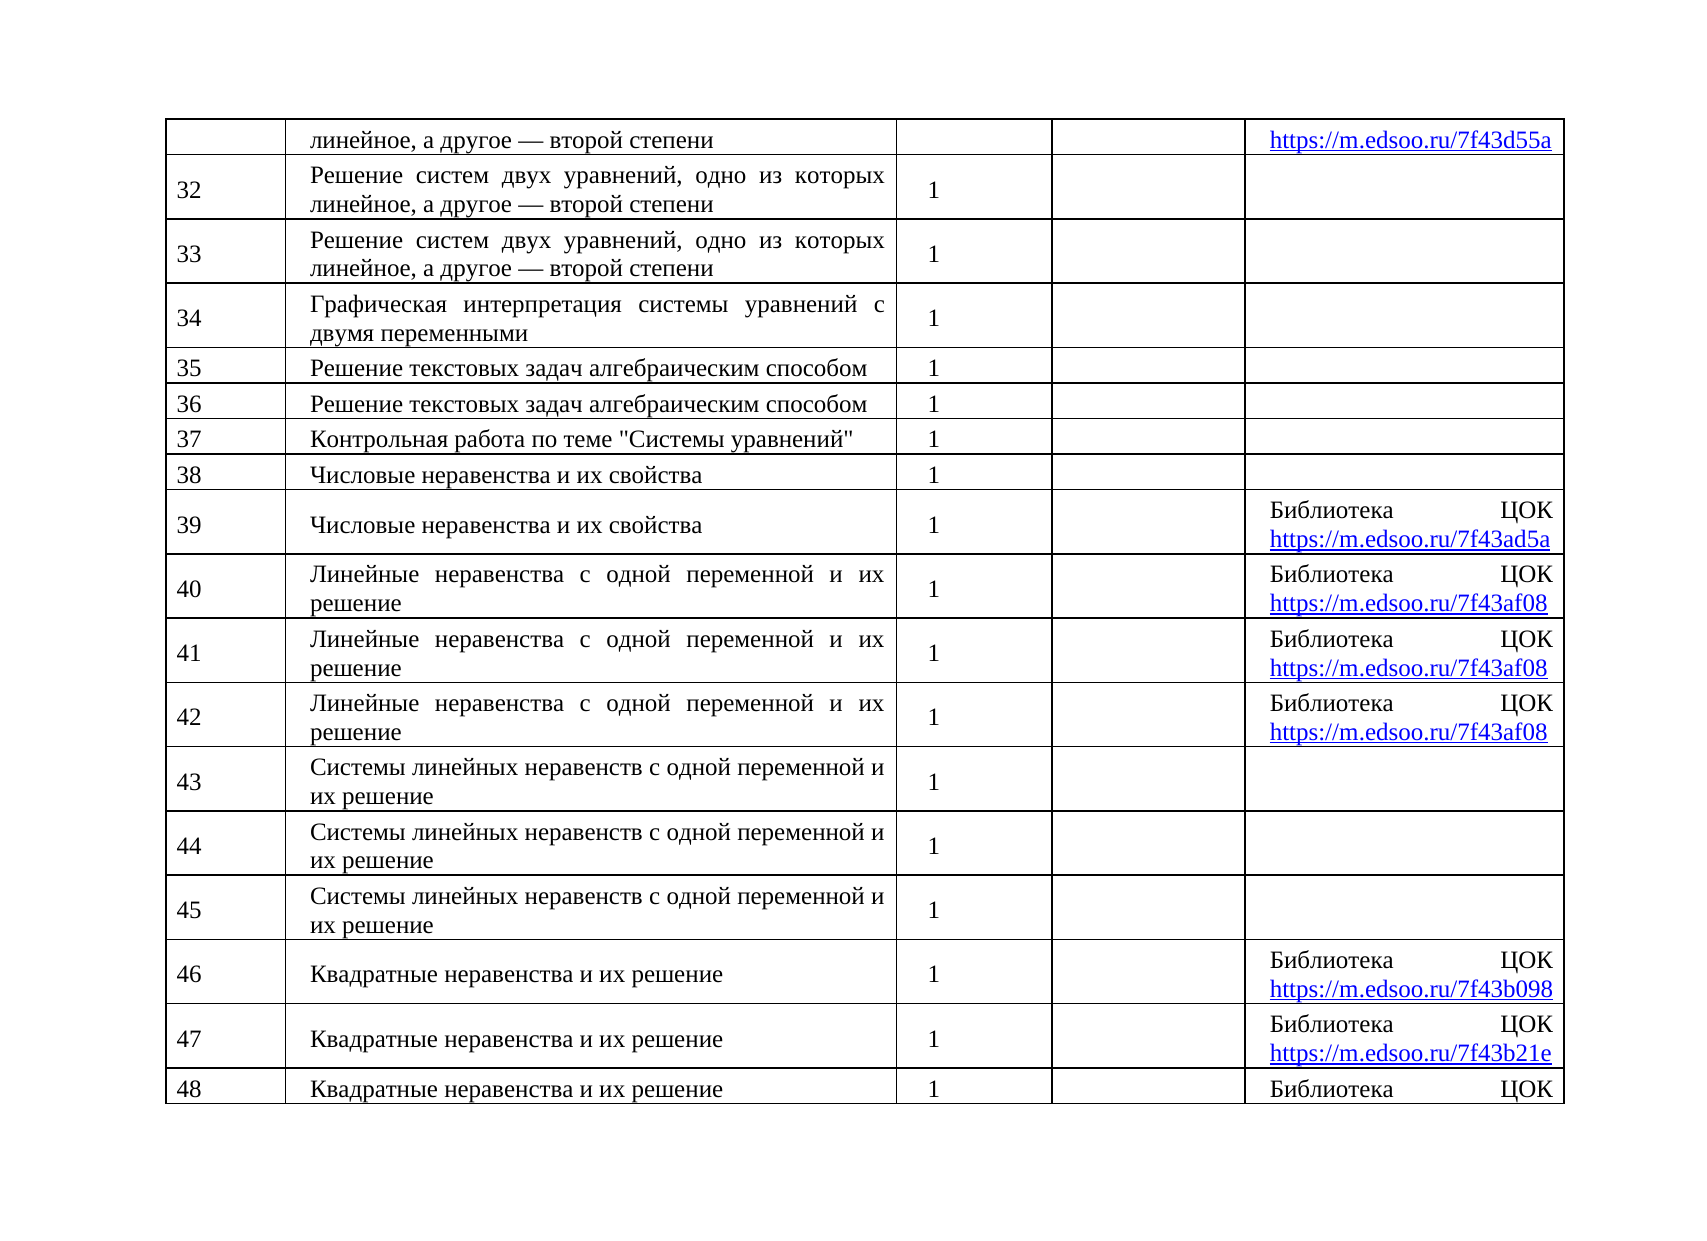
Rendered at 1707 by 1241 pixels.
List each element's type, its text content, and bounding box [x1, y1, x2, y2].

table_cell 31 [167, 120, 285, 154]
table_cell 43 [167, 747, 285, 810]
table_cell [1246, 1069, 1563, 1102]
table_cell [1246, 120, 1563, 154]
table_cell Линейные неравенства с одной переменной и их решение [286, 619, 896, 681]
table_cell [286, 1069, 896, 1102]
table_cell 38 [167, 455, 285, 488]
table_cell [1053, 1069, 1244, 1102]
table_cell 40 [167, 555, 285, 617]
table_cell 1 [897, 876, 1051, 938]
table_cell [1246, 812, 1563, 874]
table_cell 1 [897, 683, 1051, 746]
table_cell [1246, 348, 1563, 382]
table_cell [1053, 683, 1244, 746]
table_cell 1 [897, 1004, 1051, 1067]
table_cell Библиотека ЦОК https://m.edsoo.ru/7f43b21e [1246, 1004, 1563, 1067]
table_cell 39 [167, 490, 285, 553]
table_cell [1053, 812, 1244, 874]
table_cell 1 [897, 747, 1051, 810]
table_cell [1053, 155, 1244, 218]
table_cell 47 [167, 1004, 285, 1067]
table_cell 1 [897, 348, 1051, 382]
table_cell Квадратные неравенства и их решение [286, 1004, 896, 1067]
table_cell 1 [897, 455, 1051, 488]
table_cell 1 [897, 419, 1051, 453]
table_cell [1053, 940, 1244, 1003]
table_cell 42 [167, 683, 285, 746]
table_cell Числовые неравенства и их свойства [286, 455, 896, 488]
table_cell [1246, 455, 1563, 488]
table_cell 1 [897, 490, 1051, 553]
table_cell [1246, 220, 1563, 282]
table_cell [286, 155, 896, 218]
table_cell [1053, 348, 1244, 382]
table_cell Библиотека ЦОК https://m.edsoo.ru/7f43ad5a [1246, 490, 1563, 553]
table_cell [1246, 384, 1563, 417]
table_cell Решение текстовых задач алгебраическим способом [286, 348, 896, 382]
table_cell [1246, 155, 1563, 218]
table_cell 41 [167, 619, 285, 681]
table_cell [1053, 490, 1244, 553]
table_cell [1053, 876, 1244, 938]
table_cell Решение текстовых задач алгебраическим способом [286, 384, 896, 417]
table_cell Линейные неравенства с одной переменной и их решение [286, 683, 896, 746]
table_cell [1246, 284, 1563, 346]
table_cell Библиотека ЦОК https://m.edsoo.ru/7f43b098 [1246, 940, 1563, 1003]
table_cell Системы линейных неравенств с одной переменной и их решение [286, 747, 896, 810]
table_cell 36 [167, 384, 285, 417]
table_cell Контрольная работа по теме "Системы уравнений" [286, 419, 896, 453]
table_cell Квадратные неравенства и их решение [286, 940, 896, 1003]
table_cell 37 [167, 419, 285, 453]
table_cell 32 [167, 155, 285, 218]
table_cell Системы линейных неравенств с одной переменной и их решение [286, 876, 896, 938]
table_cell 1 [897, 384, 1051, 417]
table_cell [1053, 555, 1244, 617]
table_cell [1053, 747, 1244, 810]
table_cell Библиотека ЦОК https://m.edsoo.ru/7f43af08 [1246, 555, 1563, 617]
table_cell Линейные неравенства с одной переменной и их решение [286, 555, 896, 617]
table_cell 1 [897, 155, 1051, 218]
table_cell 46 [167, 940, 285, 1003]
table_cell [1053, 619, 1244, 681]
table_cell [1053, 120, 1244, 154]
table_cell 1 [897, 555, 1051, 617]
table_cell 33 [167, 220, 285, 282]
table_cell 1 [897, 284, 1051, 346]
table_cell Графическая интерпретация системы уравнений с двумя переменными [286, 284, 896, 346]
table_cell [1246, 419, 1563, 453]
table_cell Библиотека ЦОК https://m.edsoo.ru/7f43af08 [1246, 619, 1563, 681]
table_cell Системы линейных неравенств с одной переменной и их решение [286, 812, 896, 874]
table_cell [1246, 747, 1563, 810]
table_cell 34 [167, 284, 285, 346]
table_cell 44 [167, 812, 285, 874]
table_cell Числовые неравенства и их свойства [286, 490, 896, 553]
table_cell [1053, 384, 1244, 417]
table_cell 1 [897, 619, 1051, 681]
table_cell [1053, 419, 1244, 453]
table_cell 35 [167, 348, 285, 382]
table_cell Библиотека ЦОК https://m.edsoo.ru/7f43af08 [1246, 683, 1563, 746]
table_cell 48 [167, 1069, 285, 1102]
table_cell [1053, 455, 1244, 488]
table_cell [1053, 284, 1244, 346]
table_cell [286, 120, 896, 154]
table_cell 1 [897, 220, 1051, 282]
table_cell [1053, 220, 1244, 282]
table_cell 1 [897, 1069, 1051, 1102]
table_cell 1 [897, 940, 1051, 1003]
table_cell Решение систем двух уравнений, одно из которых линейное, а другое — второй степени [286, 220, 896, 282]
table_cell [1246, 876, 1563, 938]
table_cell 1 [897, 812, 1051, 874]
table_cell 45 [167, 876, 285, 938]
table_cell [1053, 1004, 1244, 1067]
table_cell 1 [897, 120, 1051, 154]
